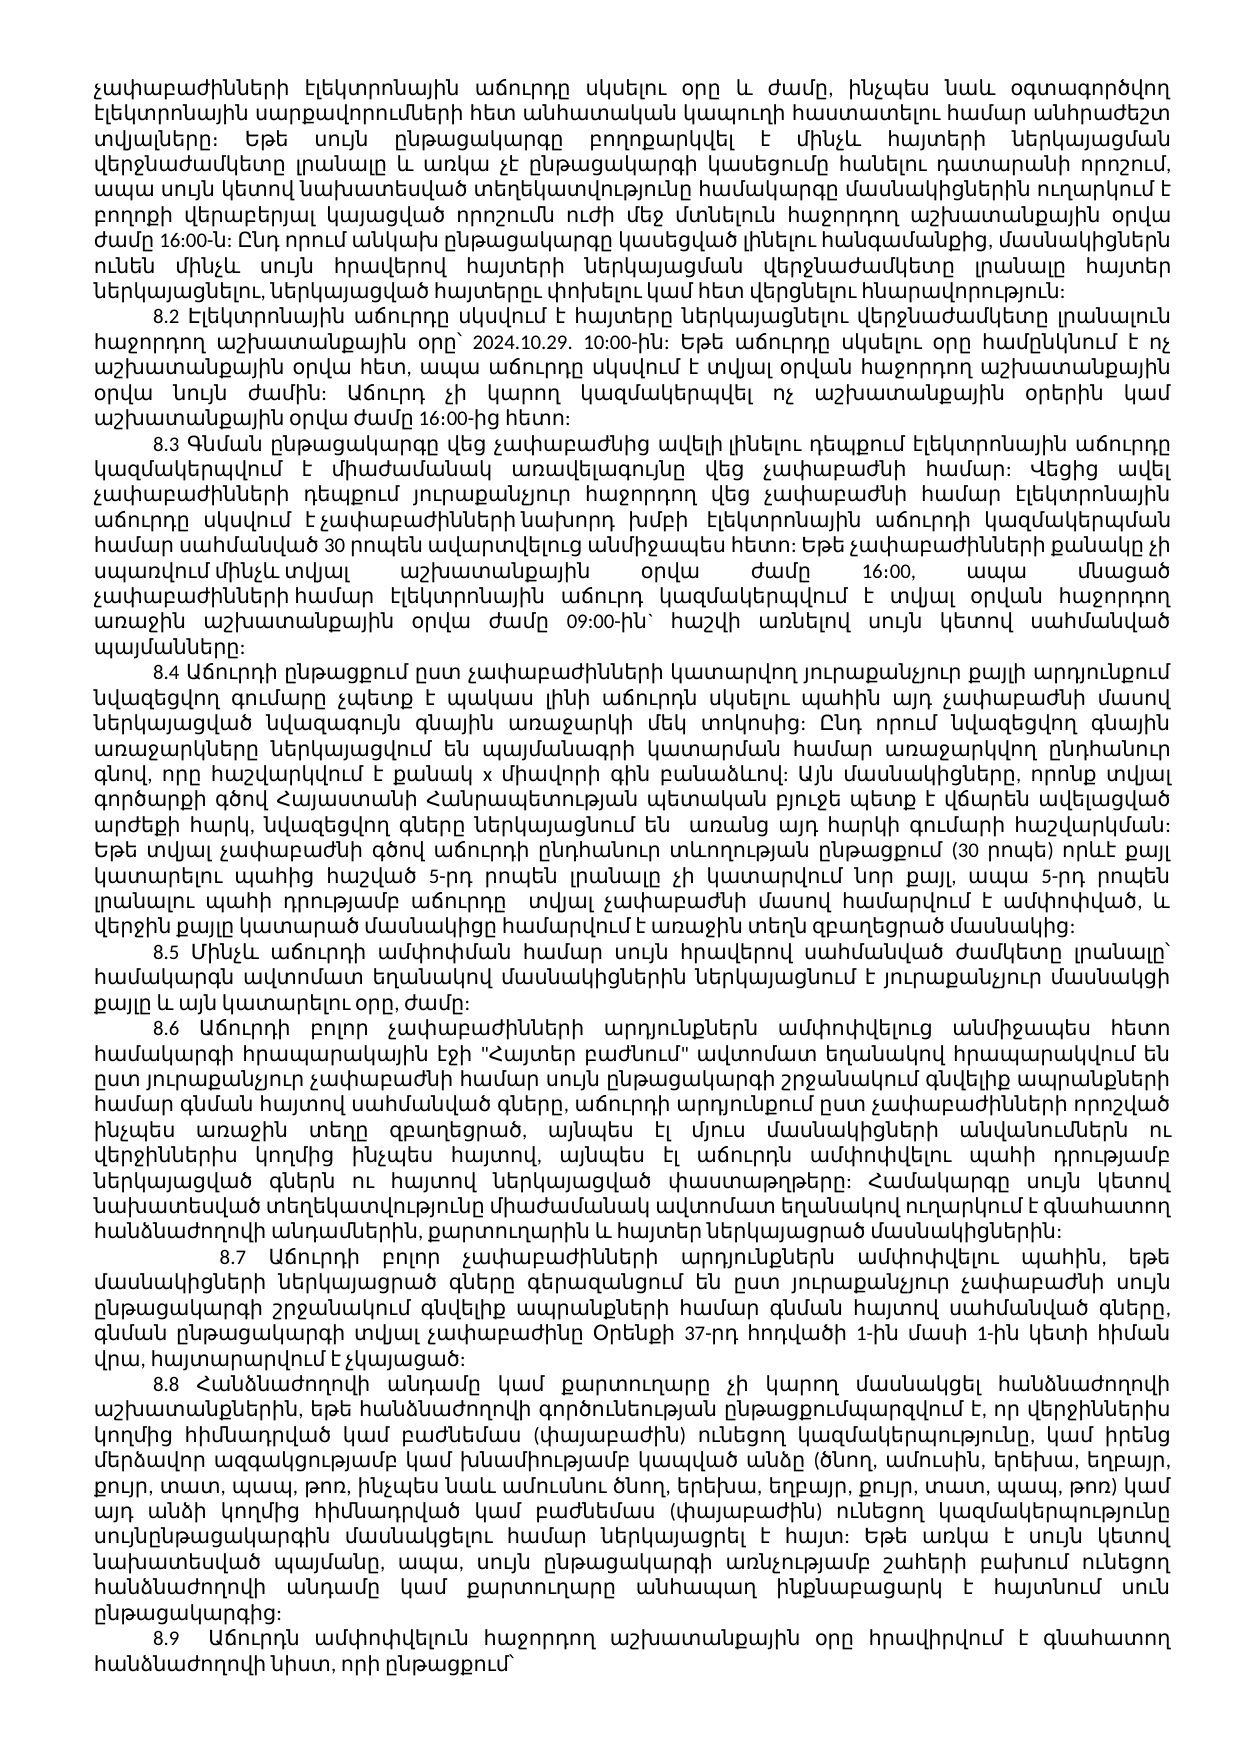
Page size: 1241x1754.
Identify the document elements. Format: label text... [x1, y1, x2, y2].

text 8.6 Աճուրդի բոլոր չափաբաժինների արդյունքներն ամփոփվելուց անմիջապես հետո համակարգի հրապարակային էջի "Հայտեր բաժնում" ավտոմատ եղանակով հրապարակվում են ըստ յուրաքանչյուր չափաբաժնի համար սույն ընթացակարգի շրջանակում գնվելիք ապրանքների համար գնման հայտով սահմանված գները, աճուրդի արդյունքում ըստ չափաբաժինների որոշված ինչպես առաջին տեղը զբաղեցրած, այնպես էլ մյուս մասնակիցների անվանումներն ու վերջիններիս կողմից ինչպես հայտով, այնպես էլ աճուրդն ամփոփվելու պահի դրությամբ ներկայացված գներն ու հայտով ներկայացված փաստաթղթերը: Համակարգը սույն կետով նախատեսված տեղեկատվությունը միաժամանակ ավտոմատ եղանակով ուղարկում է գնահատող հանձնաժողովի անդամներին, քարտուղարին և հայտեր ներկայացրած մասնակիցներին: [94, 1015, 1171, 1244]
text 8.9 Աճուրդն ամփոփվելուն հաջորդող աշխատանքային օրը հրավիրվում է գնահատող հանձնաժողովի նիստ, որի ընթացքում՝ [94, 1625, 1171, 1676]
text 8.2 Էլեկտրոնային աճուրդը սկսվում է հայտերը ներկայացնելու վերջնաժամկետը լրանալուն հաջորդող աշխատանքային օրը՝ 2024.10.29. 10:00 -ին: Եթե աճուրդը սկսելու օրը համընկնում է ոչ աշխատանքային օրվա հետ, ապա աճուրդը սկսվում է տվյալ օրվան հաջորդող աշխատանքային օրվա նույն ժամին: Աճուրդ չի կարող կազմակերպվել ոչ աշխատանքային օրերին կամ աշխատանքային օրվա ժամը 16։00-ից հետո: [94, 304, 1171, 431]
text 8.4 Աճուրդի ընթացքում ըստ չափաբաժինների կատարվող յուրաքանչյուր քայլի արդյունքում նվազեցվող գումարը չպետք է պակաս լինի աճուրդն սկսելու պահին այդ չափաբաժնի մասով ներկայացված նվազագույն գնային առաջարկի մեկ տոկոսից: Ընդ որում նվազեցվող գնային առաջարկները ներկայացվում են պայմանագրի կատարման համար առաջարկվող ընդհանուր գնով, որը հաշվարկվում է քանակ x միավորի գին բանաձևով: Այն մասնակիցները, որոնք տվյալ գործարքի գծով Հայաստանի Հանրապետության պետական բյուջե պետք է վճարեն ավելացված արժեքի հարկ, նվազեցվող գները ներկայացնում են առանց այդ հարկի գումարի հաշվարկման: Եթե տվյալ չափաբաժնի գծով աճուրդի ընդհանուր տևողության ընթացքում (30 րոպե) որևէ քայլ կատարելու պահից հաշված 5-րդ րոպեն լրանալը չի կատարվում նոր քայլ, ապա 5-րդ րոպեն լրանալու պահի դրությամբ աճուրդը տվյալ չափաբաժնի մասով համարվում է ամփոփված, և վերջին քայլը կատարած մասնակիցը համարվում է առաջին տեղն զբաղեցրած մասնակից: [94, 659, 1171, 939]
text 8.8 Հանձնաժողովի անդամը կամ քարտուղարը չի կարող մասնակցել հանձնաժողովի աշխատանքներին, եթե հանձնաժողովի գործունեության ընթացքումպարզվում է, որ վերջիններիս կողմից հիմնադրված կամ բաժնեմաս (փայաբաժին) ունեցող կազմակերպությունը, կամ իրենց մերձավոր ազգակցությամբ կամ խնամիությամբ կապված անձը (ծնող, ամուսին, երեխա, եղբայր, քույր, տատ, պապ, թոռ, ինչպես նաև ամուսնու ծնող, երեխա, եղբայր, քույր, տատ, պապ, թոռ) կամ այդ անձի կողմից հիմնադրված կամ բաժնեմաս (փայաբաժին) ունեցող կազմակերպությունը սույնընթացակարգին մասնակցելու համար ներկայացրել է հայտ: Եթե առկա է սույն կետով նախատեսված պայմանը, ապա, սույն ընթացակարգի առնչությամբ շահերի բախում ունեցող հանձնաժողովի անդամը կամ քարտուղարը անհապաղ ինքնաբացարկ է հայտնում սուն ընթացակարգից: [94, 1371, 1171, 1625]
text 8.5 Մինչև աճուրդի ամփոփման համար սույն հրավերով սահմանված ժամկետը լրանալը՝ համակարգն ավտոմատ եղանակով մասնակիցներին ներկայացնում է յուրաքանչյուր մասնակցի քայլը և այն կատարելու օրը, ժամը: [94, 939, 1171, 1015]
text 8.3 Գնման ընթացակարգը վեց չափաբաժնից ավելի լինելու դեպքում էլեկտրոնային աճուրդը կազմակերպվում է միաժամանակ առավելագույնը վեց չափաբաժնի համար: Վեցից ավել չափաբաժինների դեպքում յուրաքանչյուր հաջորդող վեց չափաբաժնի համար էլեկտրոնային աճուրդը սկսվում է չափաբաժինների նախորդ խմբի էլեկտրոնային աճուրդի կազմակերպման համար սահմանված 30 րոպեն ավարտվելուց անմիջապես հետո: Եթե չափաբաժինների քանակը չի սպառվում մինչև տվյալ աշխատանքային օրվա ժամը 16։00, ապա մնացած չափաբաժինների համար էլեկտրոնային աճուրդ կազմակերպվում է տվյալ օրվան հաջորդող առաջին աշխատանքային օրվա ժամը 09:00-ին` հաշվի առնելով սույն կետով սահմանված պայմանները: [94, 431, 1171, 659]
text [94, 75, 1171, 304]
text 8.7 Աճուրդի բոլոր չափաբաժինների արդյունքներն ամփոփվելու պահին, եթե մասնակիցների ներկայացրած գները գերազանցում են ըստ յուրաքանչյուր չափաբաժնի սույն ընթացակարգի շրջանակում գնվելիք ապրանքների համար գնման հայտով սահմանված գները, գնման ընթացակարգի տվյալ չափաբաժինը Օրենքի 37-րդ հոդվածի 1-ին մասի 1-ին կետի հիման վրա, հայտարարվում է չկայացած: [94, 1244, 1171, 1371]
